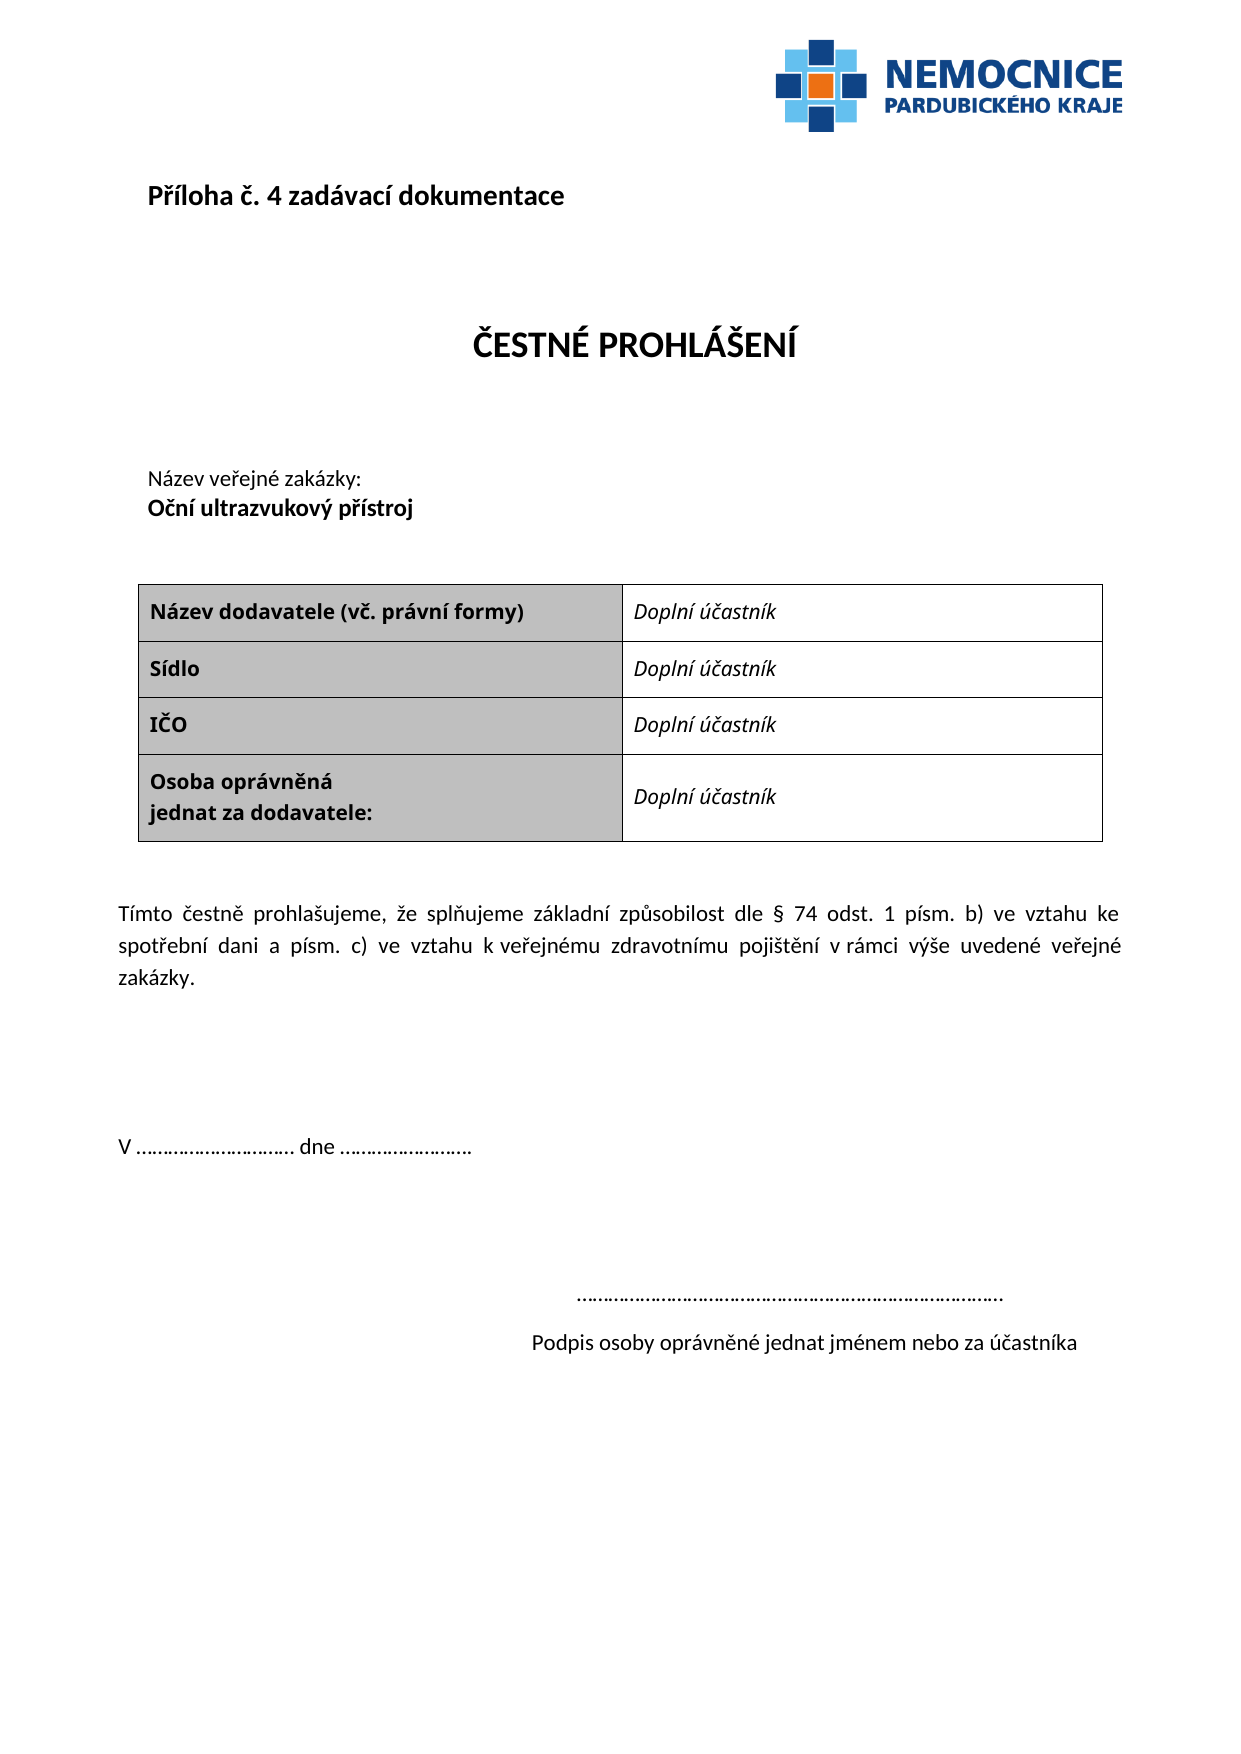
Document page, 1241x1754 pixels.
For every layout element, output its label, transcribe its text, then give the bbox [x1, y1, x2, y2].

table_cell IČO [139, 698, 622, 754]
text Tímto čestně prohlašujeme, že splňujeme základní způsobilost dle § 74 odst. 1 písm. b) ve vztahu ke spotřební dani a písm. c) ve vztahu k veřejnému zdravotnímu pojištění v rámci výše uvedené veřejné zakázky. [118, 899, 1122, 991]
picture [774, 38, 1123, 133]
text Příloha č. 4 zadávací dokumentace [148, 177, 1122, 213]
text Název veřejné zakázky: [118, 464, 1122, 492]
table_header Doplní účastník [623, 585, 1102, 641]
table_cell Sídlo [139, 642, 622, 697]
table_cell Doplní účastník [623, 755, 1102, 841]
table_cell Osoba oprávněná jednat za dodavatele: [139, 755, 622, 841]
text ……………………………………………………………………… [118, 1279, 1122, 1307]
text ČESTNÉ PROHLÁŠENÍ [148, 321, 1122, 367]
text Podpis osoby oprávněné jednat jménem nebo za účastníka [118, 1328, 1122, 1356]
text Oční ultrazvukový přístroj [148, 492, 1122, 522]
table_cell Doplní účastník [623, 642, 1102, 697]
table_cell Doplní účastník [623, 698, 1102, 754]
text V ………………………… dne ……………………. [118, 1132, 1122, 1160]
table_header Název dodavatele (vč. právní formy) [139, 585, 622, 641]
